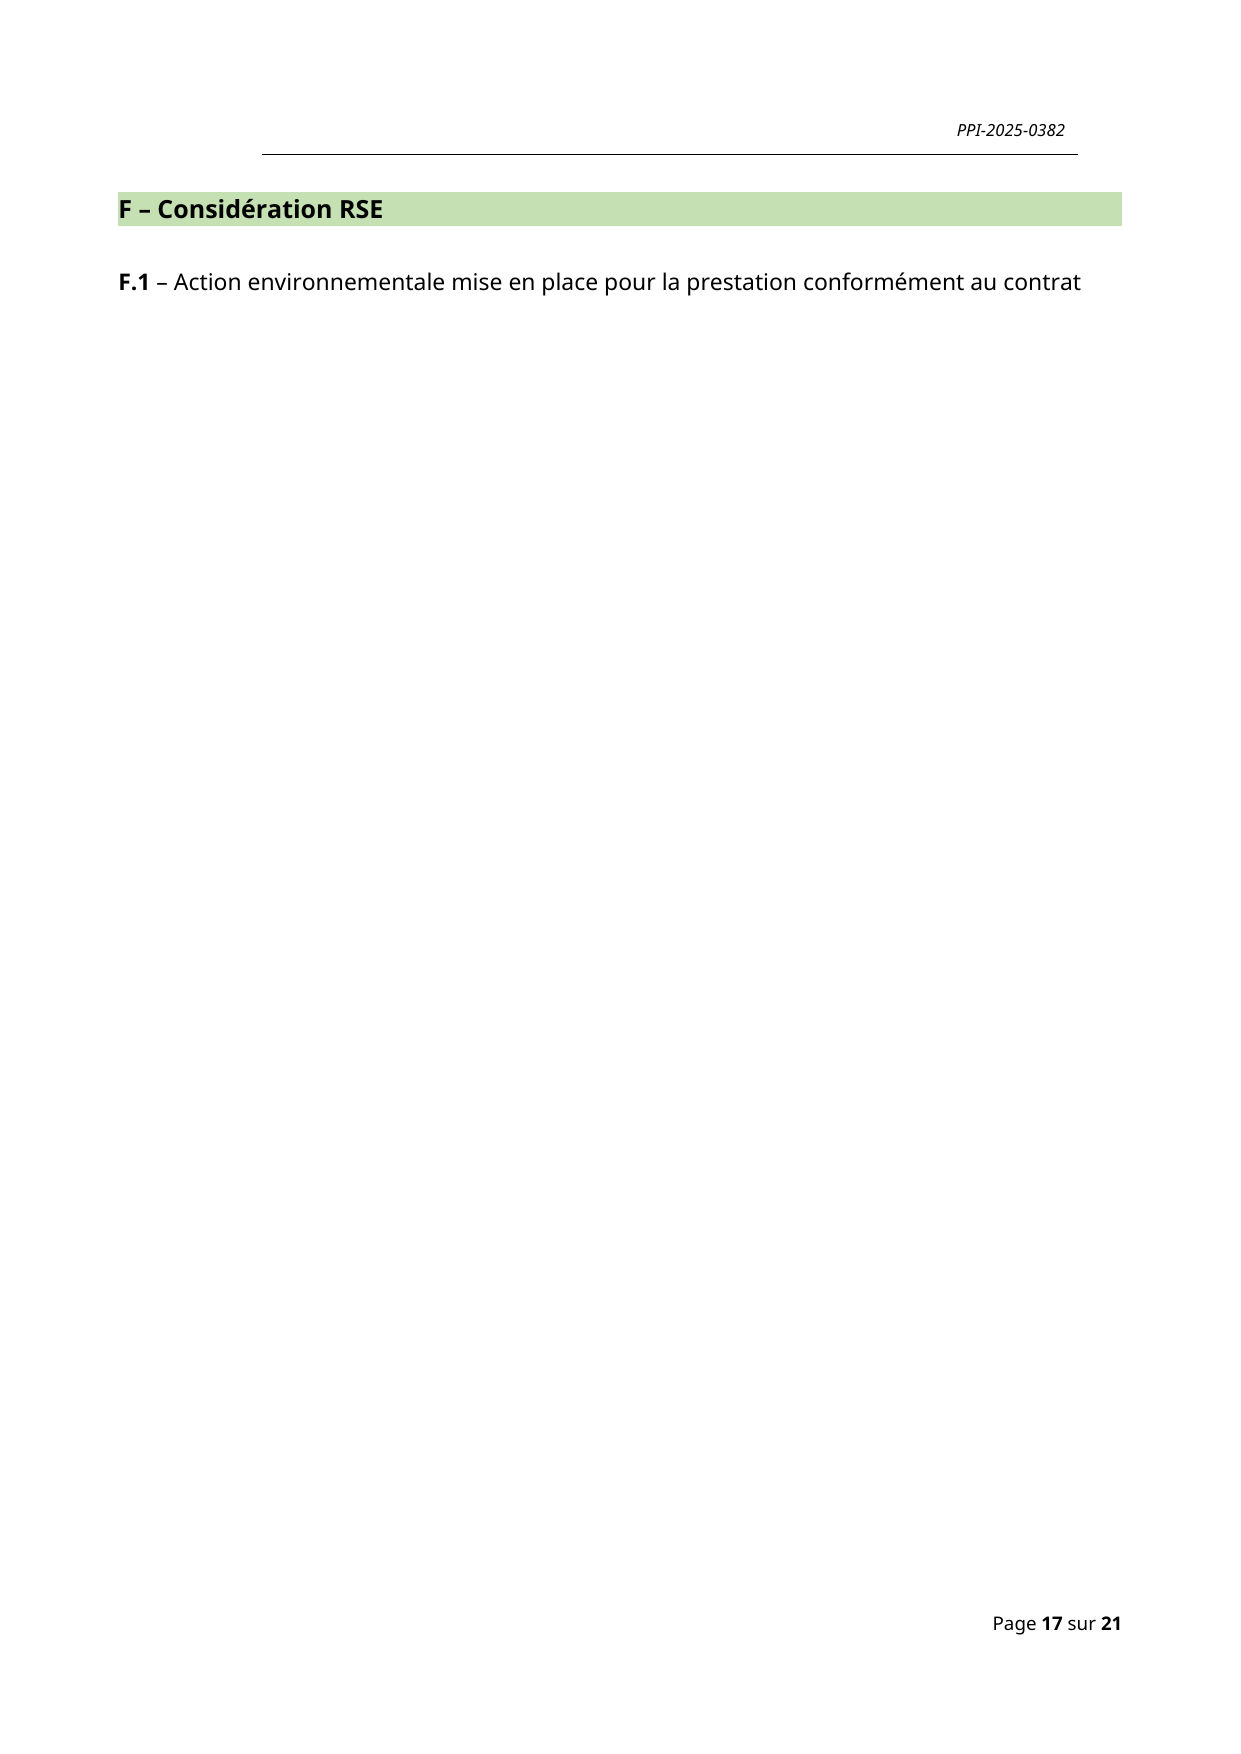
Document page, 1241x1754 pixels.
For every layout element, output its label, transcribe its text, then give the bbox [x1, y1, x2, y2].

text F.1 – Action environnementale mise en place pour la prestation conformément au contrat [118, 266, 1122, 297]
text F – Considération RSE [118, 192, 1122, 226]
